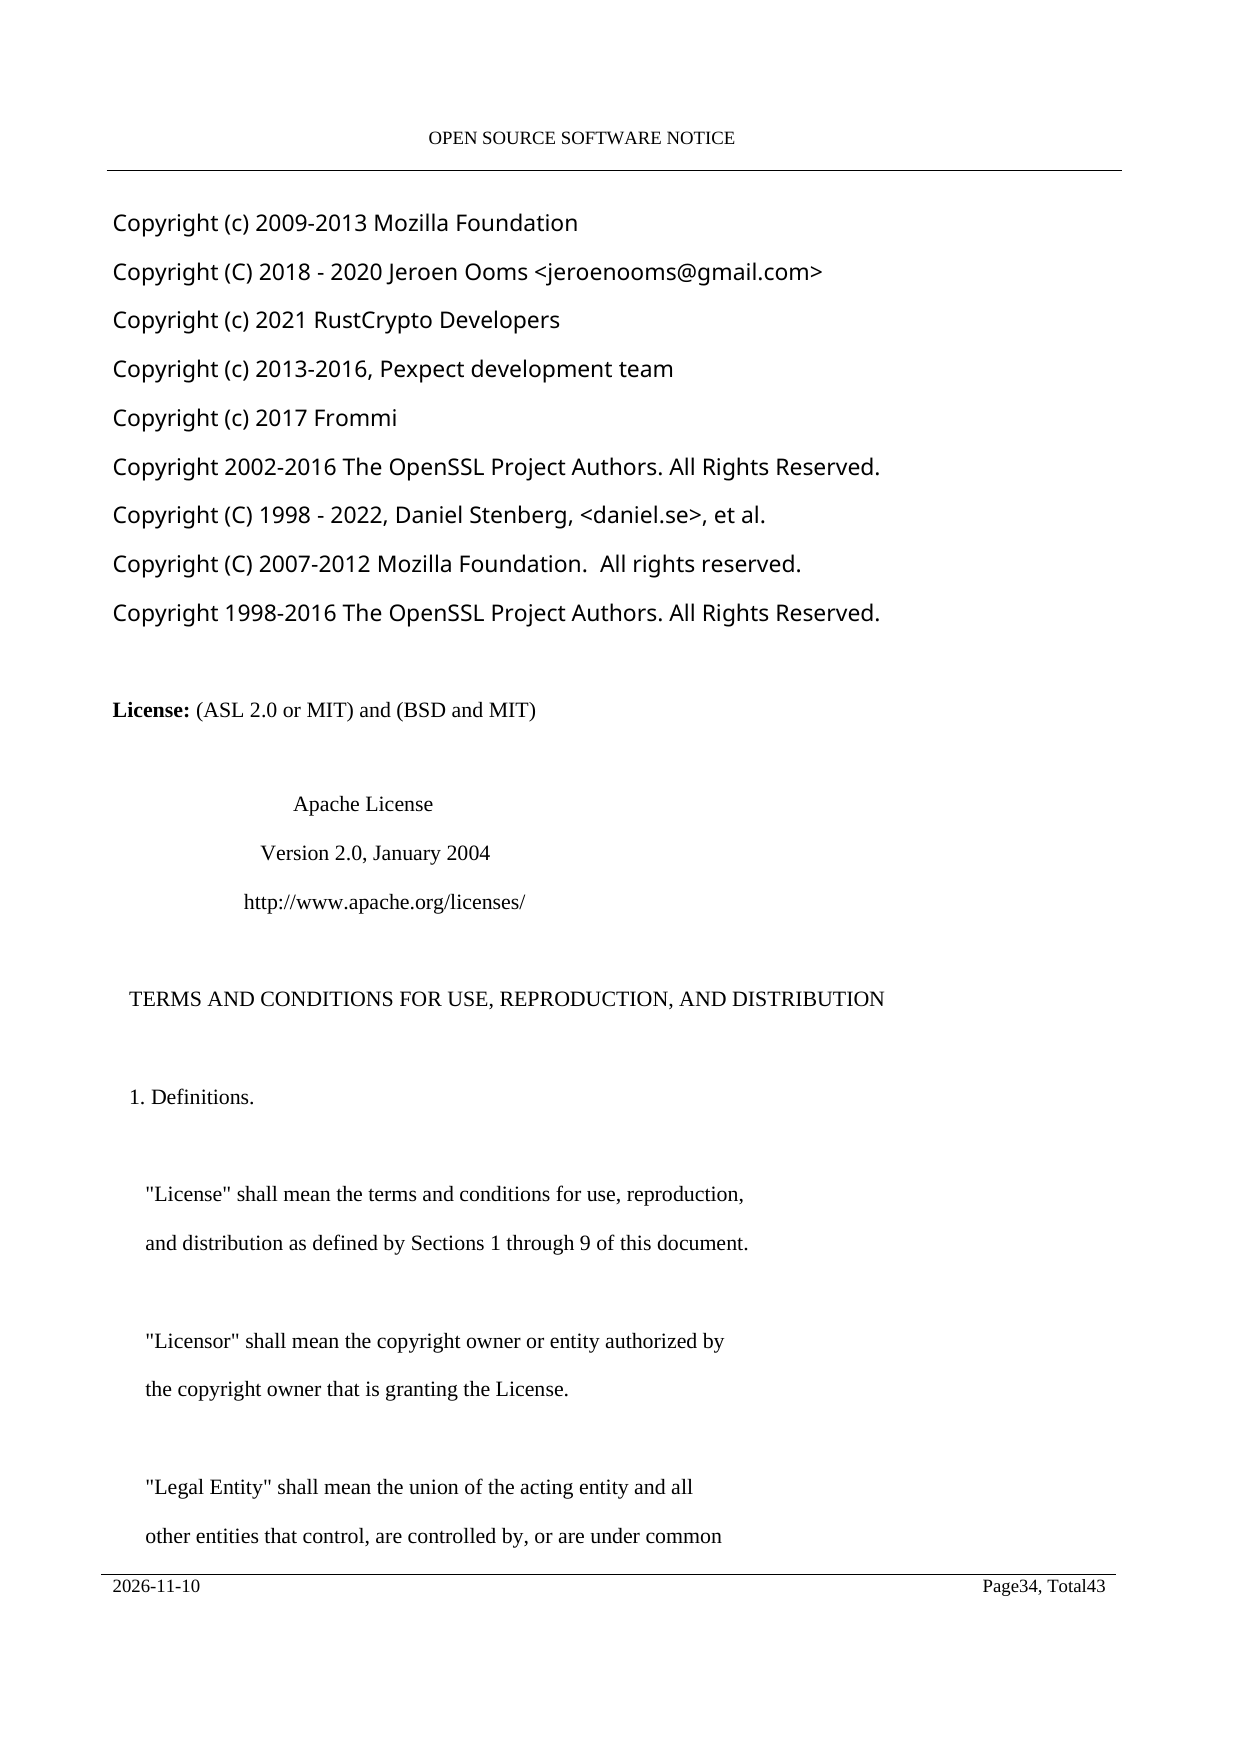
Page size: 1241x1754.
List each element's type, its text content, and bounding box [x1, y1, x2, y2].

text License: (ASL 2.0 or MIT) and (BSD and MIT) [112, 694, 1128, 726]
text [112, 739, 1128, 1551]
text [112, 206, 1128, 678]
